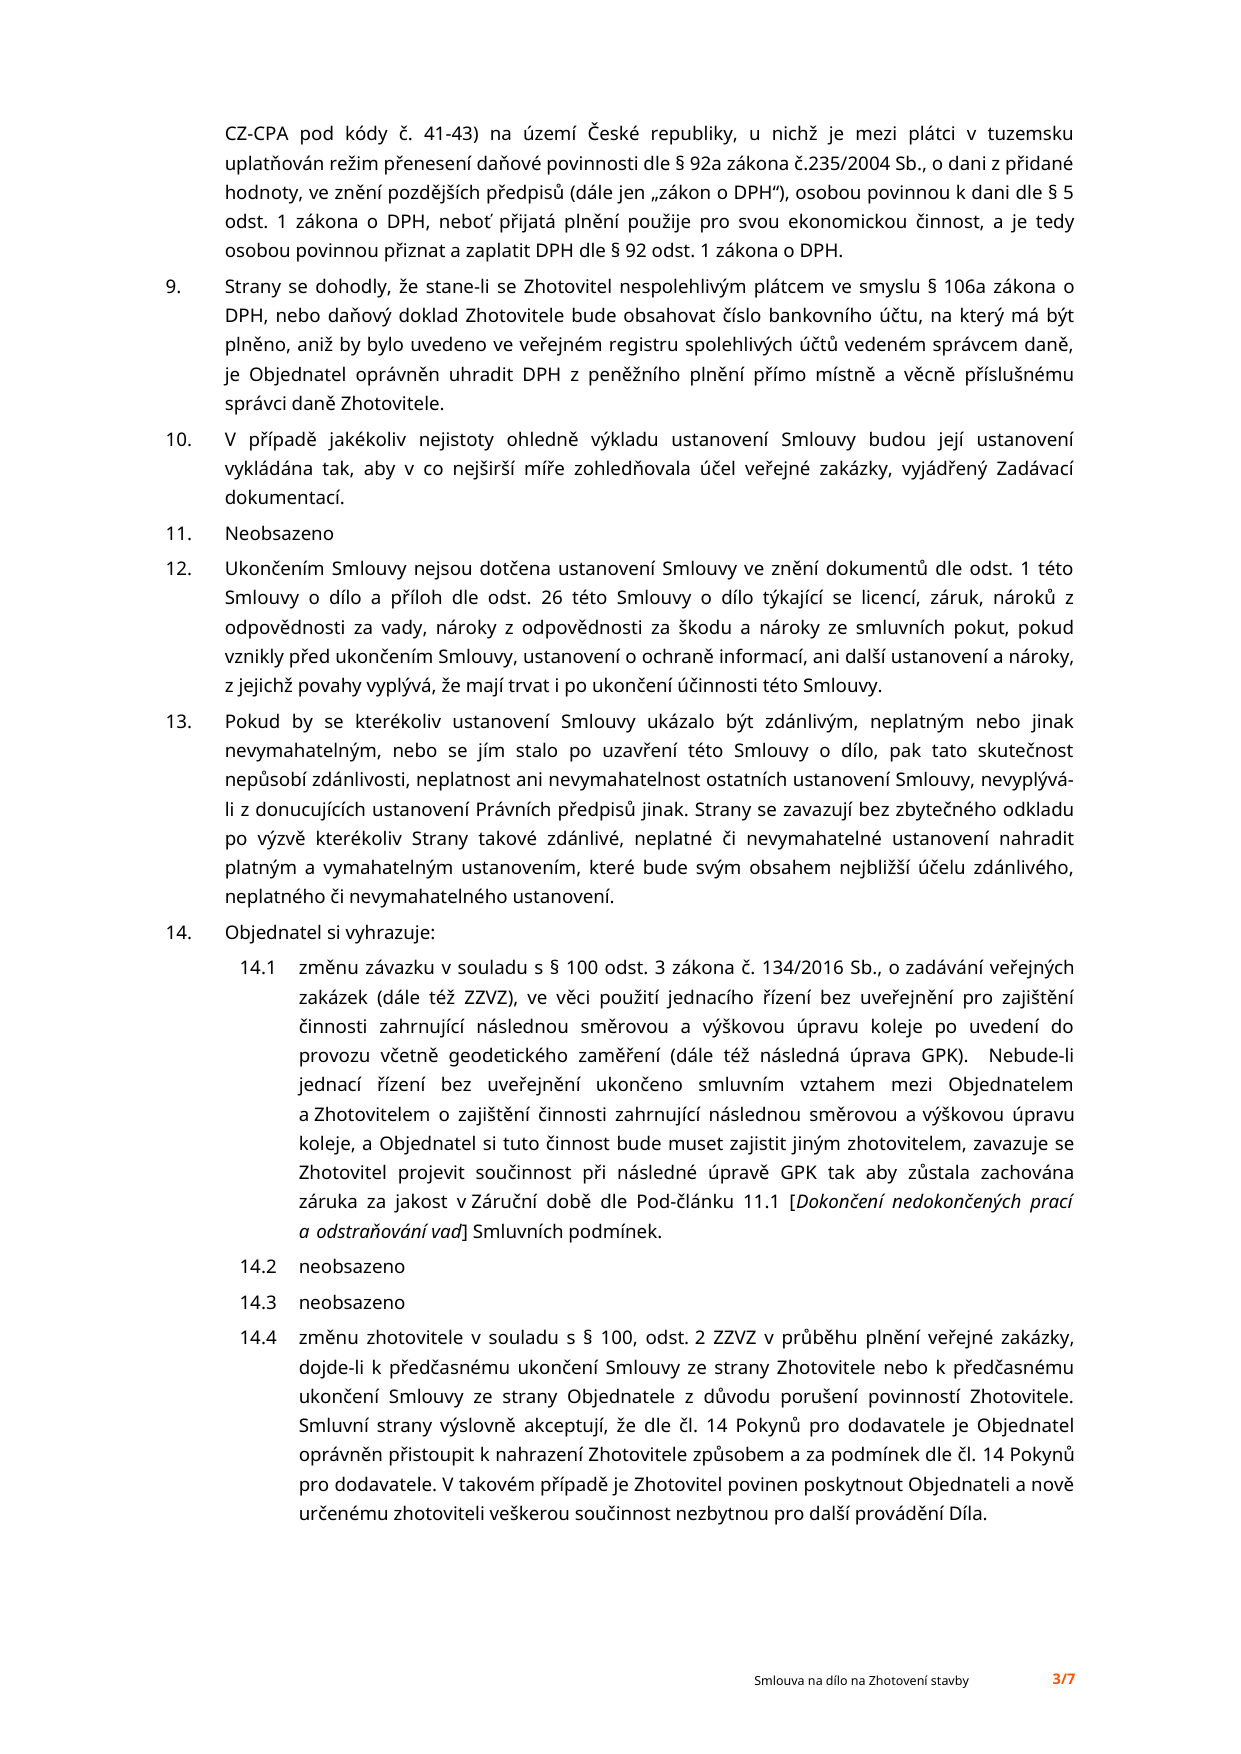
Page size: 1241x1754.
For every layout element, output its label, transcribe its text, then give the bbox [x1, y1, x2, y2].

list Objednatel si vyhrazuje: [165, 919, 1075, 945]
list Strany se dohodly, že stane-li se Zhotovitel nespolehlivým plátcem ve smyslu § 106a zákona o DPH, nebo daňový doklad Zhotovitele bude obsahovat číslo bankovního účtu, na který má být plněno, aniž by bylo uvedeno ve veřejném registru spolehlivých účtů vedeném správcem daně, je Objednatel oprávněn uhradit DPH z peněžního plnění přímo místně a věcně příslušnému správci daně Zhotovitele. [165, 273, 1075, 416]
list Ukončením Smlouvy nejsou dotčena ustanovení Smlouvy ve znění dokumentů dle odst. 1 této Smlouvy o dílo a příloh dle odst. 26 této Smlouvy o dílo týkající se licencí, záruk, nároků z odpovědnosti za vady, nároky z odpovědnosti za škodu a nároky ze smluvních pokut, pokud vznikly před ukončením Smlouvy, ustanovení o ochraně informací, ani další ustanovení a nároky, z jejichž povahy vyplývá, že mají trvat i po ukončení účinnosti této Smlouvy. [165, 555, 1075, 698]
list V případě jakékoliv nejistoty ohledně výkladu ustanovení Smlouvy budou její ustanovení vykládána tak, aby v co nejširší míře zohledňovala účel veřejné zakázky, vyjádřený Zadávací dokumentací. [165, 426, 1075, 510]
list Neobsazeno [165, 520, 1075, 545]
list Pokud by se kterékoliv ustanovení Smlouvy ukázalo být zdánlivým, neplatným nebo jinak nevymahatelným, nebo se jím stalo po uzavření této Smlouvy o dílo, pak tato skutečnost nepůsobí zdánlivosti, neplatnost ani nevymahatelnost ostatních ustanovení Smlouvy, nevyplývá-li z donucujících ustanovení Právních předpisů jinak. Strany se zavazují bez zbytečného odkladu po výzvě kterékoliv Strany takové zdánlivé, neplatné či nevymahatelné ustanovení nahradit platným a vymahatelným ustanovením, které bude svým obsahem nejbližší účelu zdánlivého, neplatného či nevymahatelného ustanovení. [165, 708, 1075, 909]
list změnu zhotovitele v souladu s § 100, odst. 2 ZZVZ v průběhu plnění veřejné zakázky, dojde-li k předčasnému ukončení Smlouvy ze strany Zhotovitele nebo k předčasnému ukončení Smlouvy ze strany Objednatele z důvodu porušení povinností Zhotovitele. Smluvní strany výslovně akceptují, že dle čl. 14 Pokynů pro dodavatele je Objednatel oprávněn přistoupit k nahrazení Zhotovitele způsobem a za podmínek dle čl. 14 Pokynů pro dodavatele. V takovém případě je Zhotovitel povinen poskytnout Objednateli a nově určenému zhotoviteli veškerou součinnost nezbytnou pro další provádění Díla. [239, 1325, 1075, 1526]
list změnu závazku v souladu s § 100 odst. 3 zákona č. 134/2016 Sb., o zadávání veřejných zakázek (dále též ZZVZ), ve věci použití jednacího řízení bez uveřejnění pro zajištění činnosti zahrnující následnou směrovou a výškovou úpravu koleje po uvedení do provozu včetně geodetického zaměření (dále též následná úprava GPK). Nebude-li jednací řízení bez uveřejnění ukončeno smluvním vztahem mezi Objednatelem a Zhotovitelem o zajištění činnosti zahrnující následnou směrovou a výškovou úpravu koleje, a Objednatel si tuto činnost bude muset zajistit jiným zhotovitelem, zavazuje se Zhotovitel projevit součinnost při následné úpravě GPK tak aby zůstala zachována záruka za jakost v Záruční době dle Pod-článku 11.1 [Dokončení nedokončených prací a odstraňování vad] Smluvních podmínek. [239, 955, 1075, 1244]
list neobsazeno [239, 1254, 1075, 1279]
list neobsazeno [239, 1289, 1075, 1315]
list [165, 121, 1075, 263]
